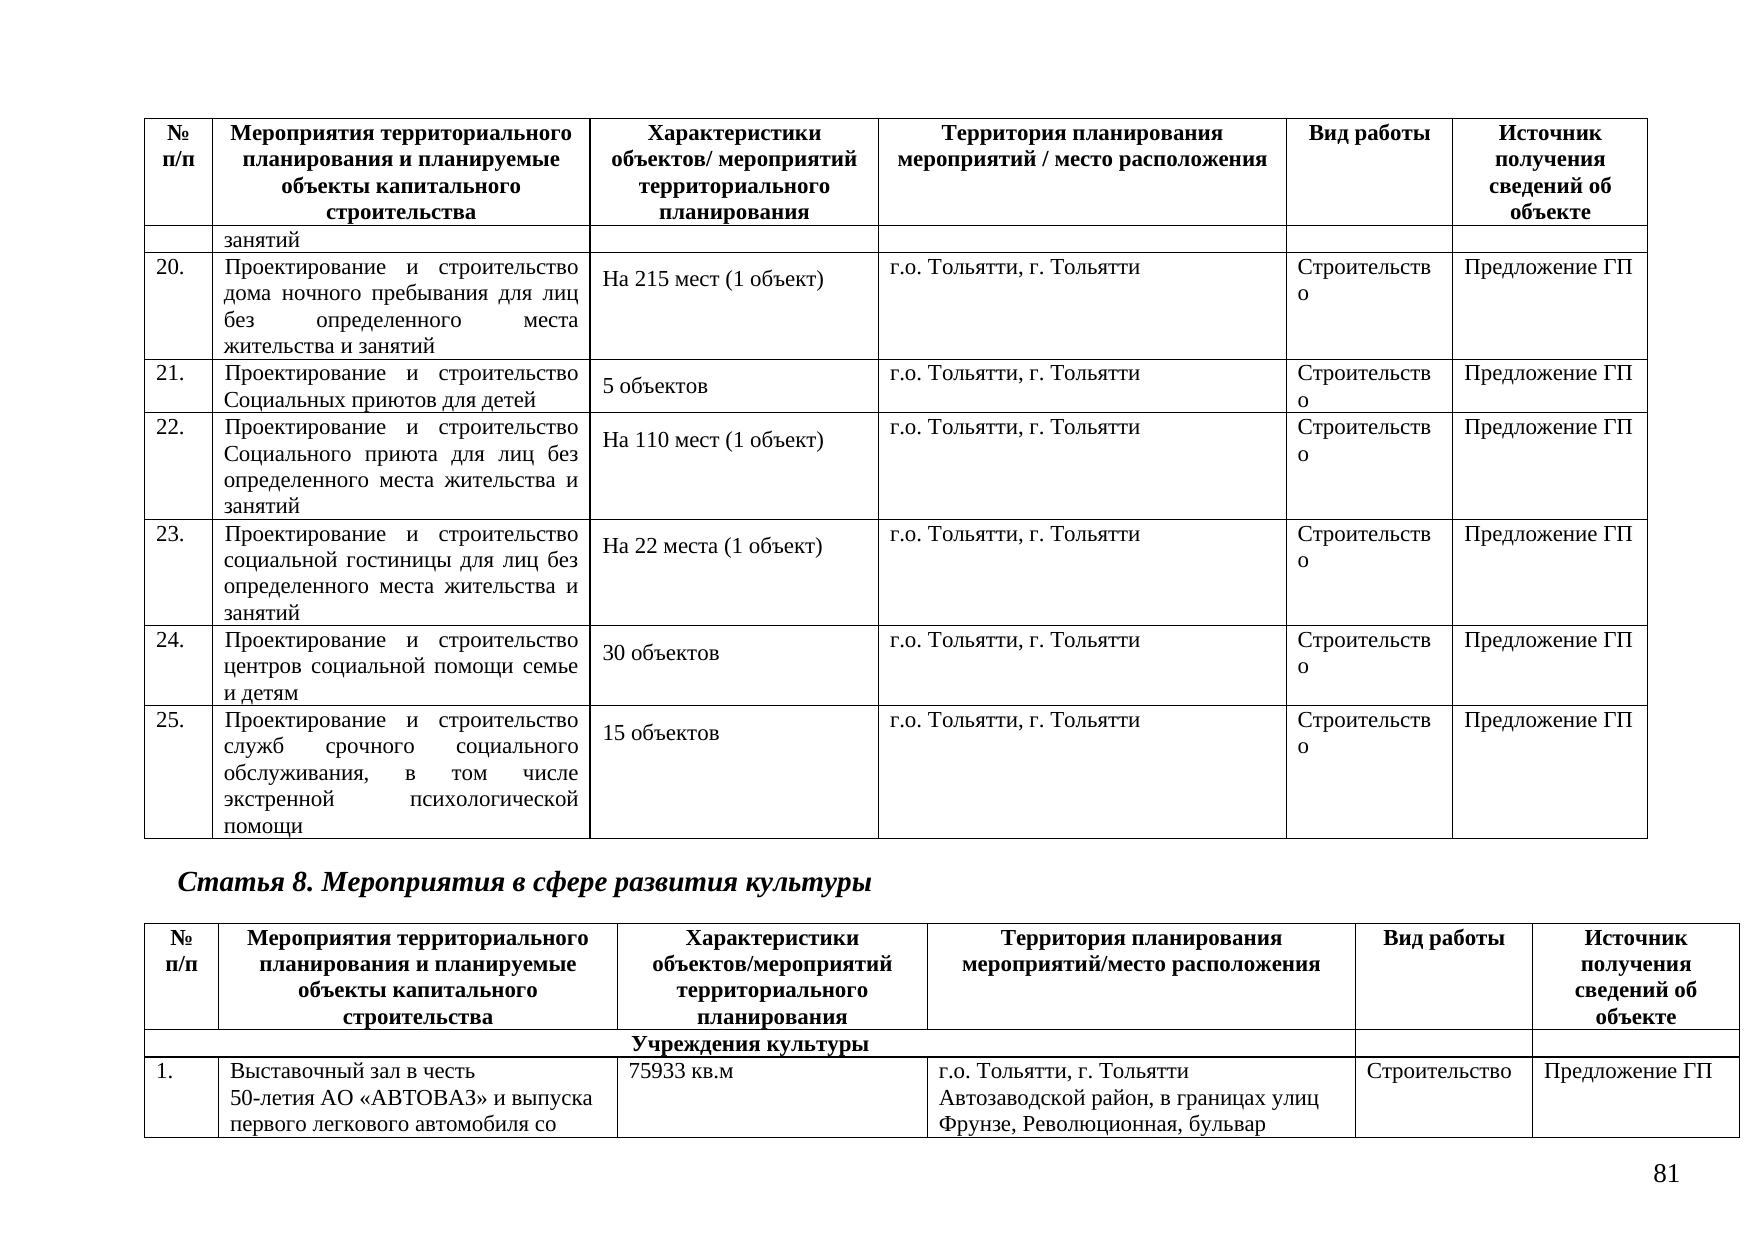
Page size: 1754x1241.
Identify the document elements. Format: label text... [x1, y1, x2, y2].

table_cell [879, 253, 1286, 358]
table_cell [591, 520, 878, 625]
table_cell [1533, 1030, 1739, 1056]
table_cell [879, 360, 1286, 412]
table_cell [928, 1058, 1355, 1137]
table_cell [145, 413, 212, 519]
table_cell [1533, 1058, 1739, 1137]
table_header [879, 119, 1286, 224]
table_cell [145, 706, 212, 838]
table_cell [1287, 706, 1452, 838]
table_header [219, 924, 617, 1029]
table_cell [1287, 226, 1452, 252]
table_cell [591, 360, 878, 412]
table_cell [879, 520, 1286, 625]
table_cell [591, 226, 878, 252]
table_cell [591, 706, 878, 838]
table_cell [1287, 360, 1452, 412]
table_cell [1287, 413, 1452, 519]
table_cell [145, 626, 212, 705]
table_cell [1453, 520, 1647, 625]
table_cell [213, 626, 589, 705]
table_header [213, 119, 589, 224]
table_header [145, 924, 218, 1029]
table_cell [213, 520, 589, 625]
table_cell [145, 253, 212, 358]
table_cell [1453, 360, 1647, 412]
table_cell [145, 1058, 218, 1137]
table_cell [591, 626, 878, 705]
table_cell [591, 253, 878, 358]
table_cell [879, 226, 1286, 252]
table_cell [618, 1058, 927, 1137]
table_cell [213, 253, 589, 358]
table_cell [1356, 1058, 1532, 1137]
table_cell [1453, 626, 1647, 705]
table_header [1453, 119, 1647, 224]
subtitle Статья 8. Мероприятия в сфере развития культуры [177, 864, 1680, 898]
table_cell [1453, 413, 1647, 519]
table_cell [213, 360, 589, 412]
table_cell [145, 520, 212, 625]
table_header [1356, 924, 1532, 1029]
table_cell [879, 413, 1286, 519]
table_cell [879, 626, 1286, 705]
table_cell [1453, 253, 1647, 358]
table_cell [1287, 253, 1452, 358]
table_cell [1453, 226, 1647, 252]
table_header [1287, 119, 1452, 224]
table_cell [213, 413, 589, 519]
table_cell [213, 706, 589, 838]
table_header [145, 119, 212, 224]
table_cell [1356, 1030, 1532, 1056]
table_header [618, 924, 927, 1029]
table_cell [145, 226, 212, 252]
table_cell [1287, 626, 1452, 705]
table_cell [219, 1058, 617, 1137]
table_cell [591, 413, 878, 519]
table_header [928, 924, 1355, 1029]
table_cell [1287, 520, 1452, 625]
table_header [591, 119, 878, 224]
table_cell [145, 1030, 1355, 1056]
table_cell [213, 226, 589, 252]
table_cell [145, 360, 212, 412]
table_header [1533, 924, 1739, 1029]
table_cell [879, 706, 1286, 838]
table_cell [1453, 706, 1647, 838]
